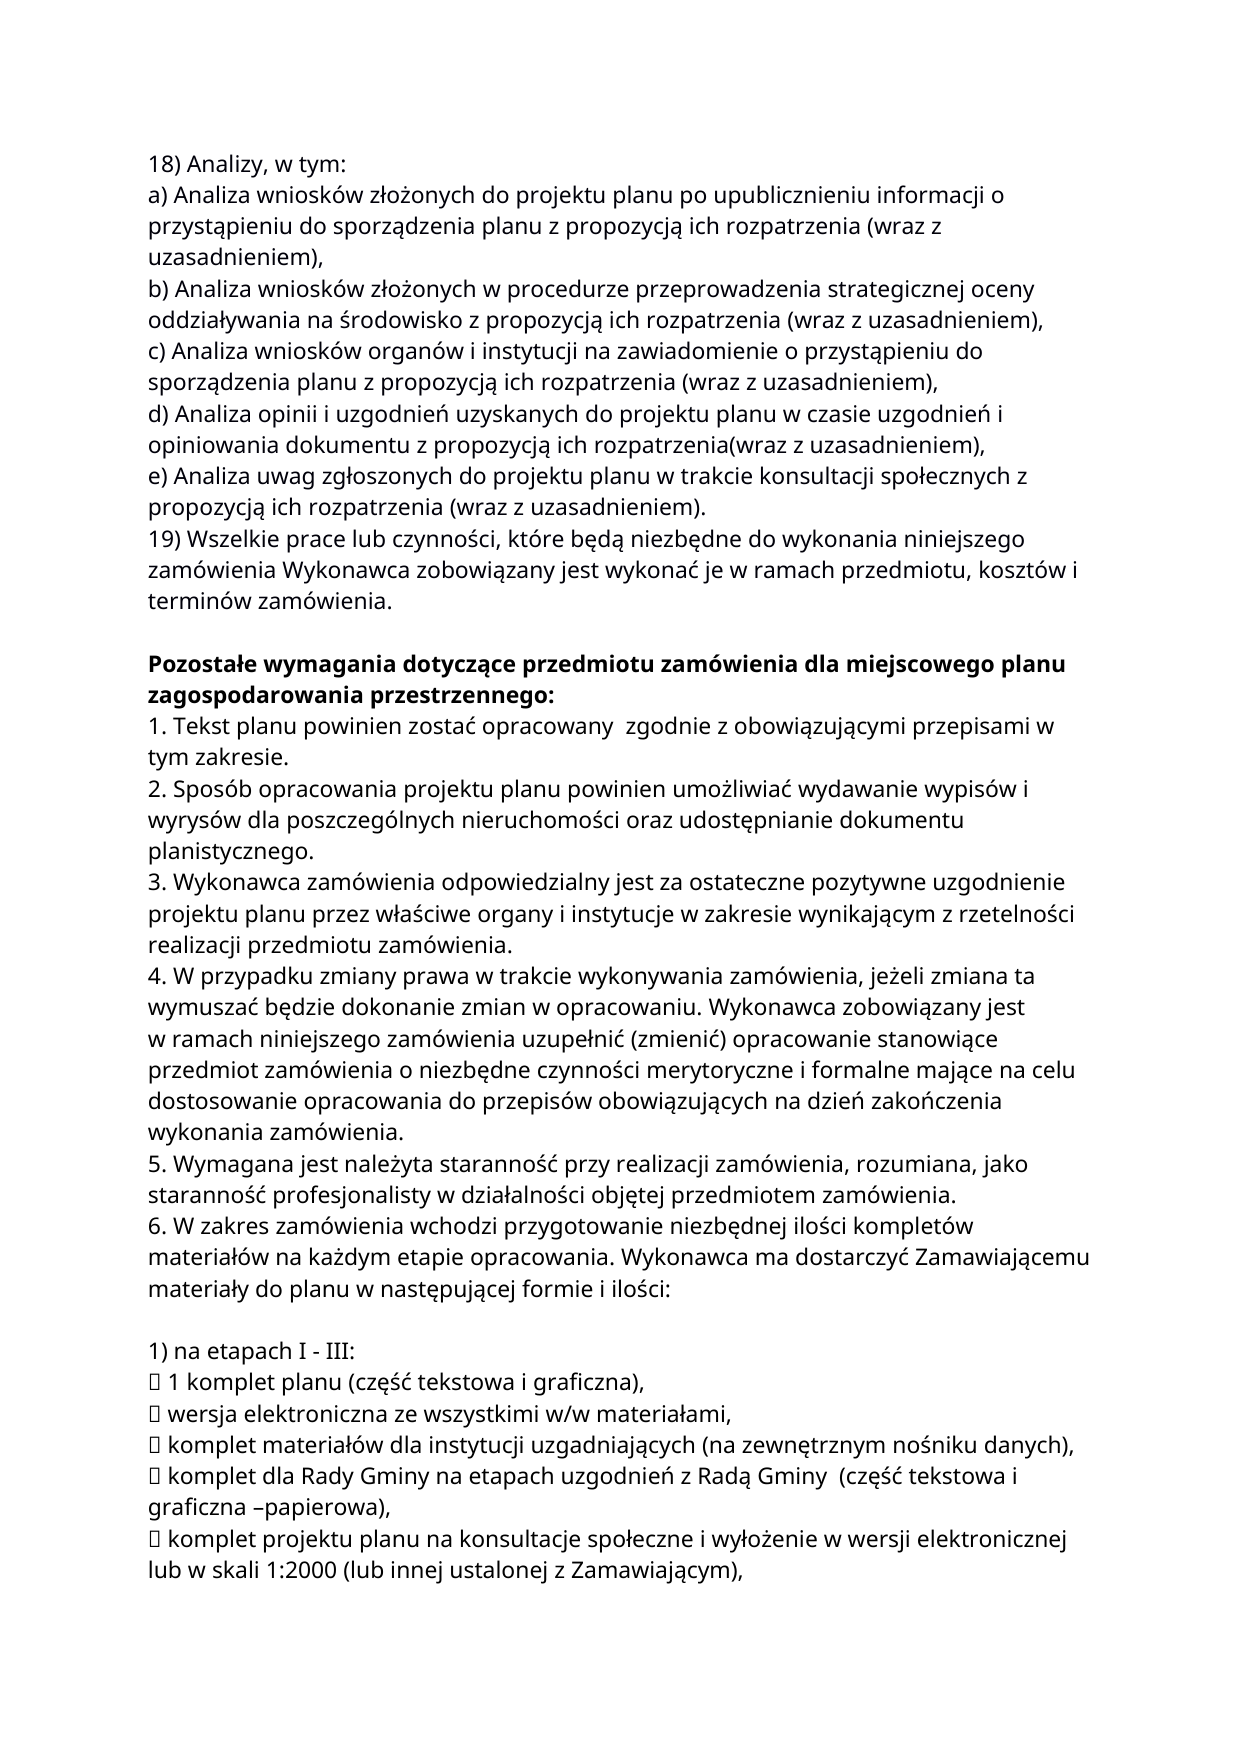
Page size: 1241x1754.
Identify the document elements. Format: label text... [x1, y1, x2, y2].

text 4. W przypadku zmiany prawa w trakcie wykonywania zamówienia, jeżeli zmiana ta wymuszać będzie dokonanie zmian w opracowaniu. Wykonawca zobowiązany jest [148, 960, 1093, 1023]
text  komplet projektu planu na konsultacje społeczne i wyłożenie w wersji elektronicznej lub w skali 1:2000 (lub innej ustalonej z Zamawiającym), [148, 1523, 1093, 1585]
text 2. Sposób opracowania projektu planu powinien umożliwiać wydawanie wypisów i wyrysów dla poszczególnych nieruchomości oraz udostępnianie dokumentu planistycznego. [148, 773, 1093, 866]
text b) Analiza wniosków złożonych w procedurze przeprowadzenia strategicznej oceny oddziaływania na środowisko z propozycją ich rozpatrzenia (wraz z uzasadnieniem), [148, 273, 1093, 335]
text 1. Tekst planu powinien zostać opracowany zgodnie z obowiązującymi przepisami w tym zakresie. [148, 710, 1093, 773]
text 19) Wszelkie prace lub czynności, które będą niezbędne do wykonania niniejszego zamówienia Wykonawca zobowiązany jest wykonać je w ramach przedmiotu, kosztów i terminów zamówienia. [148, 523, 1093, 616]
text e) Analiza uwag zgłoszonych do projektu planu w trakcie konsultacji społecznych z propozycją ich rozpatrzenia (wraz z uzasadnieniem). [148, 460, 1093, 523]
text  1 komplet planu (część tekstowa i graficzna), [148, 1366, 1093, 1398]
text 1) na etapach I - III: [148, 1335, 1093, 1366]
text  wersja elektroniczna ze wszystkimi w/w materiałami, [148, 1398, 1093, 1429]
text d) Analiza opinii i uzgodnień uzyskanych do projektu planu w czasie uzgodnień i opiniowania dokumentu z propozycją ich rozpatrzenia(wraz z uzasadnieniem), [148, 398, 1093, 460]
text 18) Analizy, w tym: [148, 148, 1093, 179]
text 5. Wymagana jest należyta staranność przy realizacji zamówienia, rozumiana, jako staranność profesjonalisty w działalności objętej przedmiotem zamówienia. [148, 1148, 1093, 1210]
text Pozostałe wymagania dotyczące przedmiotu zamówienia dla miejscowego planu zagospodarowania przestrzennego: [148, 648, 1093, 710]
text  komplet dla Rady Gminy na etapach uzgodnień z Radą Gminy (część tekstowa i graficzna –papierowa), [148, 1460, 1093, 1523]
text c) Analiza wniosków organów i instytucji na zawiadomienie o przystąpieniu do sporządzenia planu z propozycją ich rozpatrzenia (wraz z uzasadnieniem), [148, 335, 1093, 398]
text 3. Wykonawca zamówienia odpowiedzialny jest za ostateczne pozytywne uzgodnienie projektu planu przez właściwe organy i instytucje w zakresie wynikającym z rzetelności realizacji przedmiotu zamówienia. [148, 866, 1093, 960]
text  komplet materiałów dla instytucji uzgadniających (na zewnętrznym nośniku danych), [148, 1429, 1093, 1460]
text w ramach niniejszego zamówienia uzupełnić (zmienić) opracowanie stanowiące przedmiot zamówienia o niezbędne czynności merytoryczne i formalne mające na celu dostosowanie opracowania do przepisów obowiązujących na dzień zakończenia wykonania zamówienia. [148, 1023, 1093, 1148]
text a) Analiza wniosków złożonych do projektu planu po upublicznieniu informacji o przystąpieniu do sporządzenia planu z propozycją ich rozpatrzenia (wraz z uzasadnieniem), [148, 179, 1093, 273]
text 6. W zakres zamówienia wchodzi przygotowanie niezbędnej ilości kompletów materiałów na każdym etapie opracowania. Wykonawca ma dostarczyć Zamawiającemu materiały do planu w następującej formie i ilości: [148, 1210, 1093, 1304]
